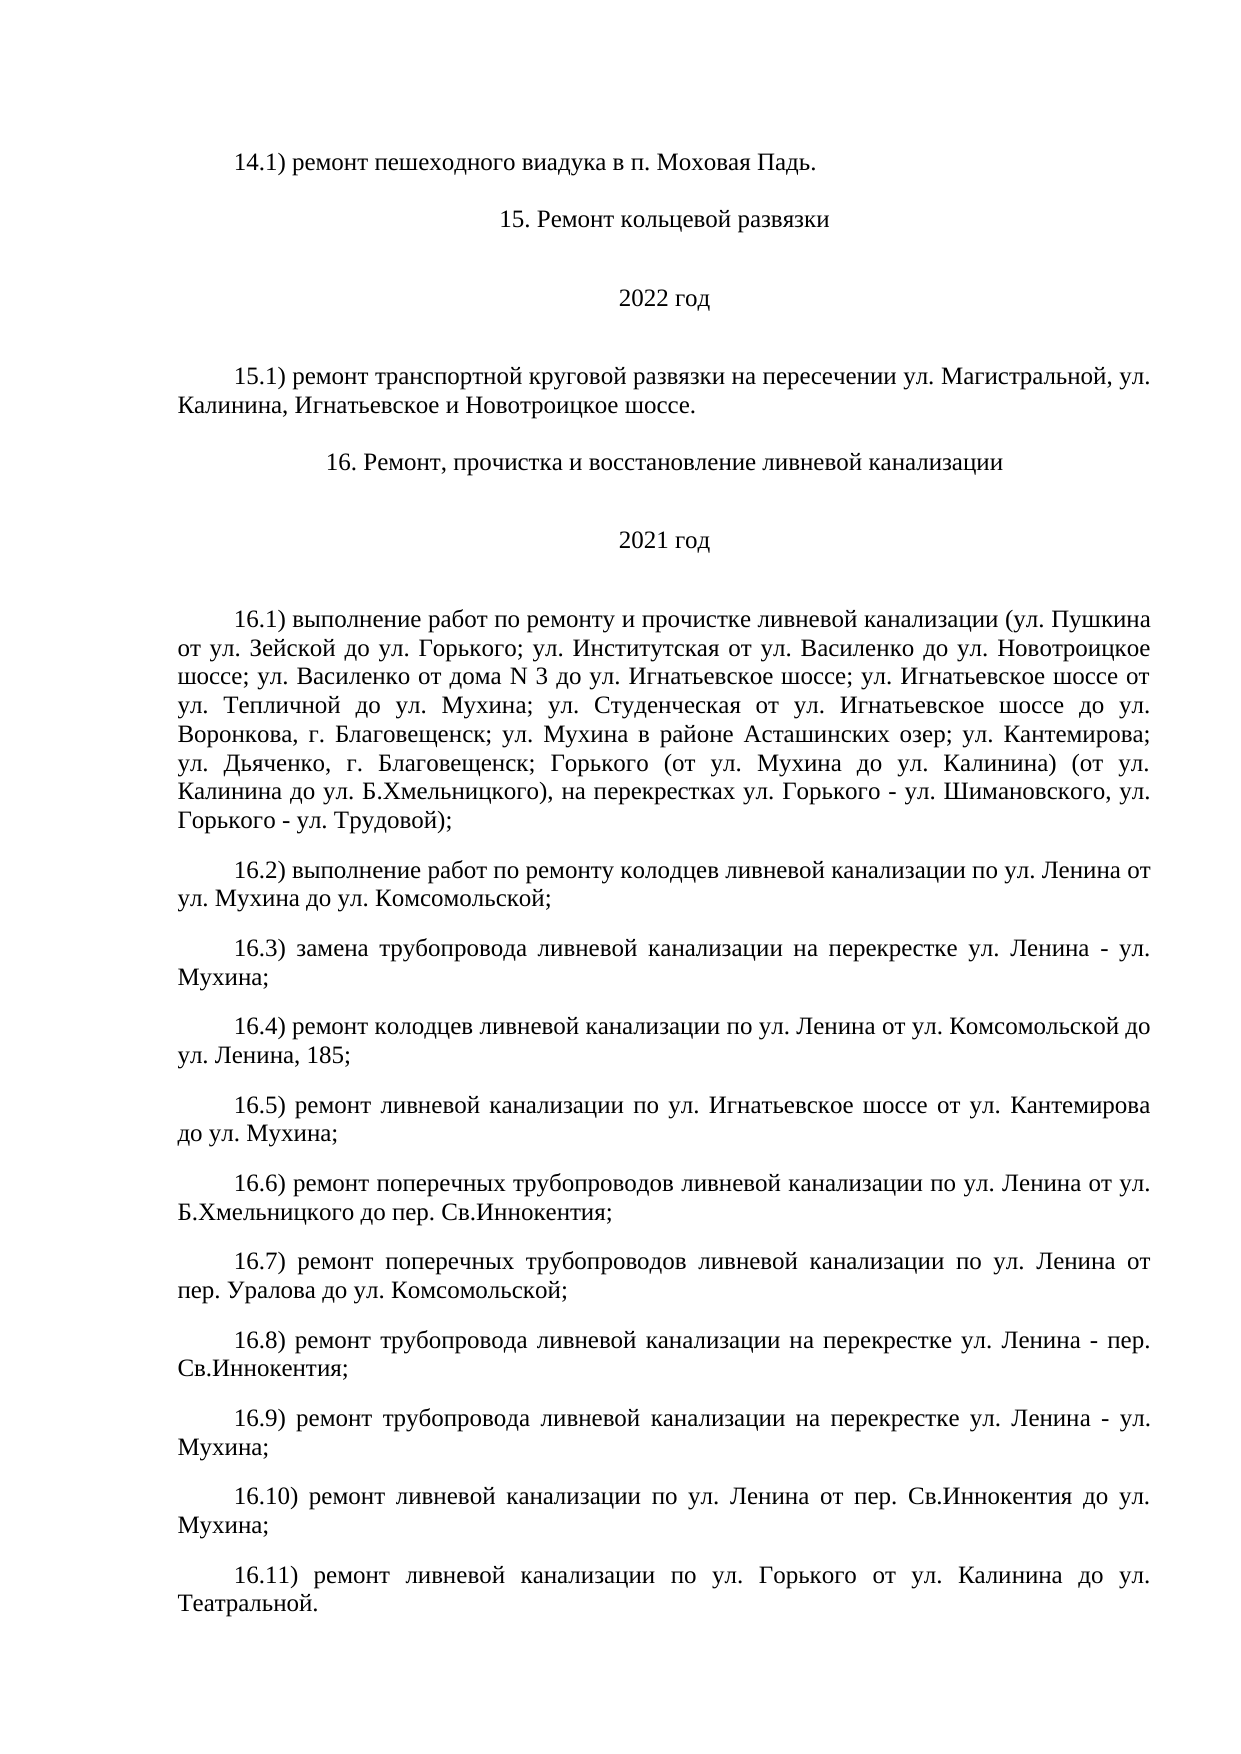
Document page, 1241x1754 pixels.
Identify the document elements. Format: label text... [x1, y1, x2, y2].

text 16.5) ремонт ливневой канализации по ул. Игнатьевское шоссе от ул. Кантемирова до ул. Мухина; [177, 1090, 1152, 1147]
text 2021 год [177, 526, 1152, 554]
text 16.3) замена трубопровода ливневой канализации на перекрестке ул. Ленина - ул. Мухина; [177, 933, 1152, 991]
text 16.9) ремонт трубопровода ливневой канализации на перекрестке ул. Ленина - ул. Мухина; [177, 1403, 1152, 1461]
text 16.8) ремонт трубопровода ливневой канализации на перекрестке ул. Ленина - пер. Св.Иннокентия; [177, 1325, 1152, 1382]
text 15. Ремонт кольцевой развязки [177, 204, 1152, 233]
text 2022 год [177, 283, 1152, 311]
text 16.4) ремонт колодцев ливневой канализации по ул. Ленина от ул. Комсомольской до ул. Ленина, 185; [177, 1011, 1152, 1069]
text 16.11) ремонт ливневой канализации по ул. Горького от ул. Калинина до ул. Театральной. [177, 1560, 1152, 1617]
text 15.1) ремонт транспортной круговой развязки на пересечении ул. Магистральной, ул. Калинина, Игнатьевское и Новотроицкое шоссе. [177, 361, 1152, 418]
text 16.7) ремонт поперечных трубопроводов ливневой канализации по ул. Ленина от пер. Уралова до ул. Комсомольской; [177, 1246, 1152, 1304]
text 14.1) ремонт пешеходного виадука в п. Моховая Падь. [177, 147, 1152, 176]
text 16.2) выполнение работ по ремонту колодцев ливневой канализации по ул. Ленина от ул. Мухина до ул. Комсомольской; [177, 855, 1152, 912]
text 16.6) ремонт поперечных трубопроводов ливневой канализации по ул. Ленина от ул. Б.Хмельницкого до пер. Св.Иннокентия; [177, 1168, 1152, 1226]
text 16. Ремонт, прочистка и восстановление ливневой канализации [177, 447, 1152, 476]
text 16.10) ремонт ливневой канализации по ул. Ленина от пер. Св.Иннокентия до ул. Мухина; [177, 1481, 1152, 1539]
text 16.1) выполнение работ по ремонту и прочистке ливневой канализации (ул. Пушкина от ул. Зейской до ул. Горького; ул. Институтская от ул. Василенко до ул. Новотроицкое шоссе; ул. Василенко от дома N 3 до ул. Игнатьевское шоссе; ул. Игнатьевское шоссе от ул. Тепличной до ул. Мухина; ул. Студенческая от ул. Игнатьевское шоссе до ул. Воронкова, г. Благовещенск; ул. Мухина в районе Асташинских озер; ул. Кантемирова; ул. Дьяченко, г. Благовещенск; Горького (от ул. Мухина до ул. Калинина) (от ул. Калинина до ул. Б.Хмельницкого), на перекрестках ул. Горького - ул. Шимановского, ул. Горького - ул. Трудовой); [177, 604, 1152, 834]
